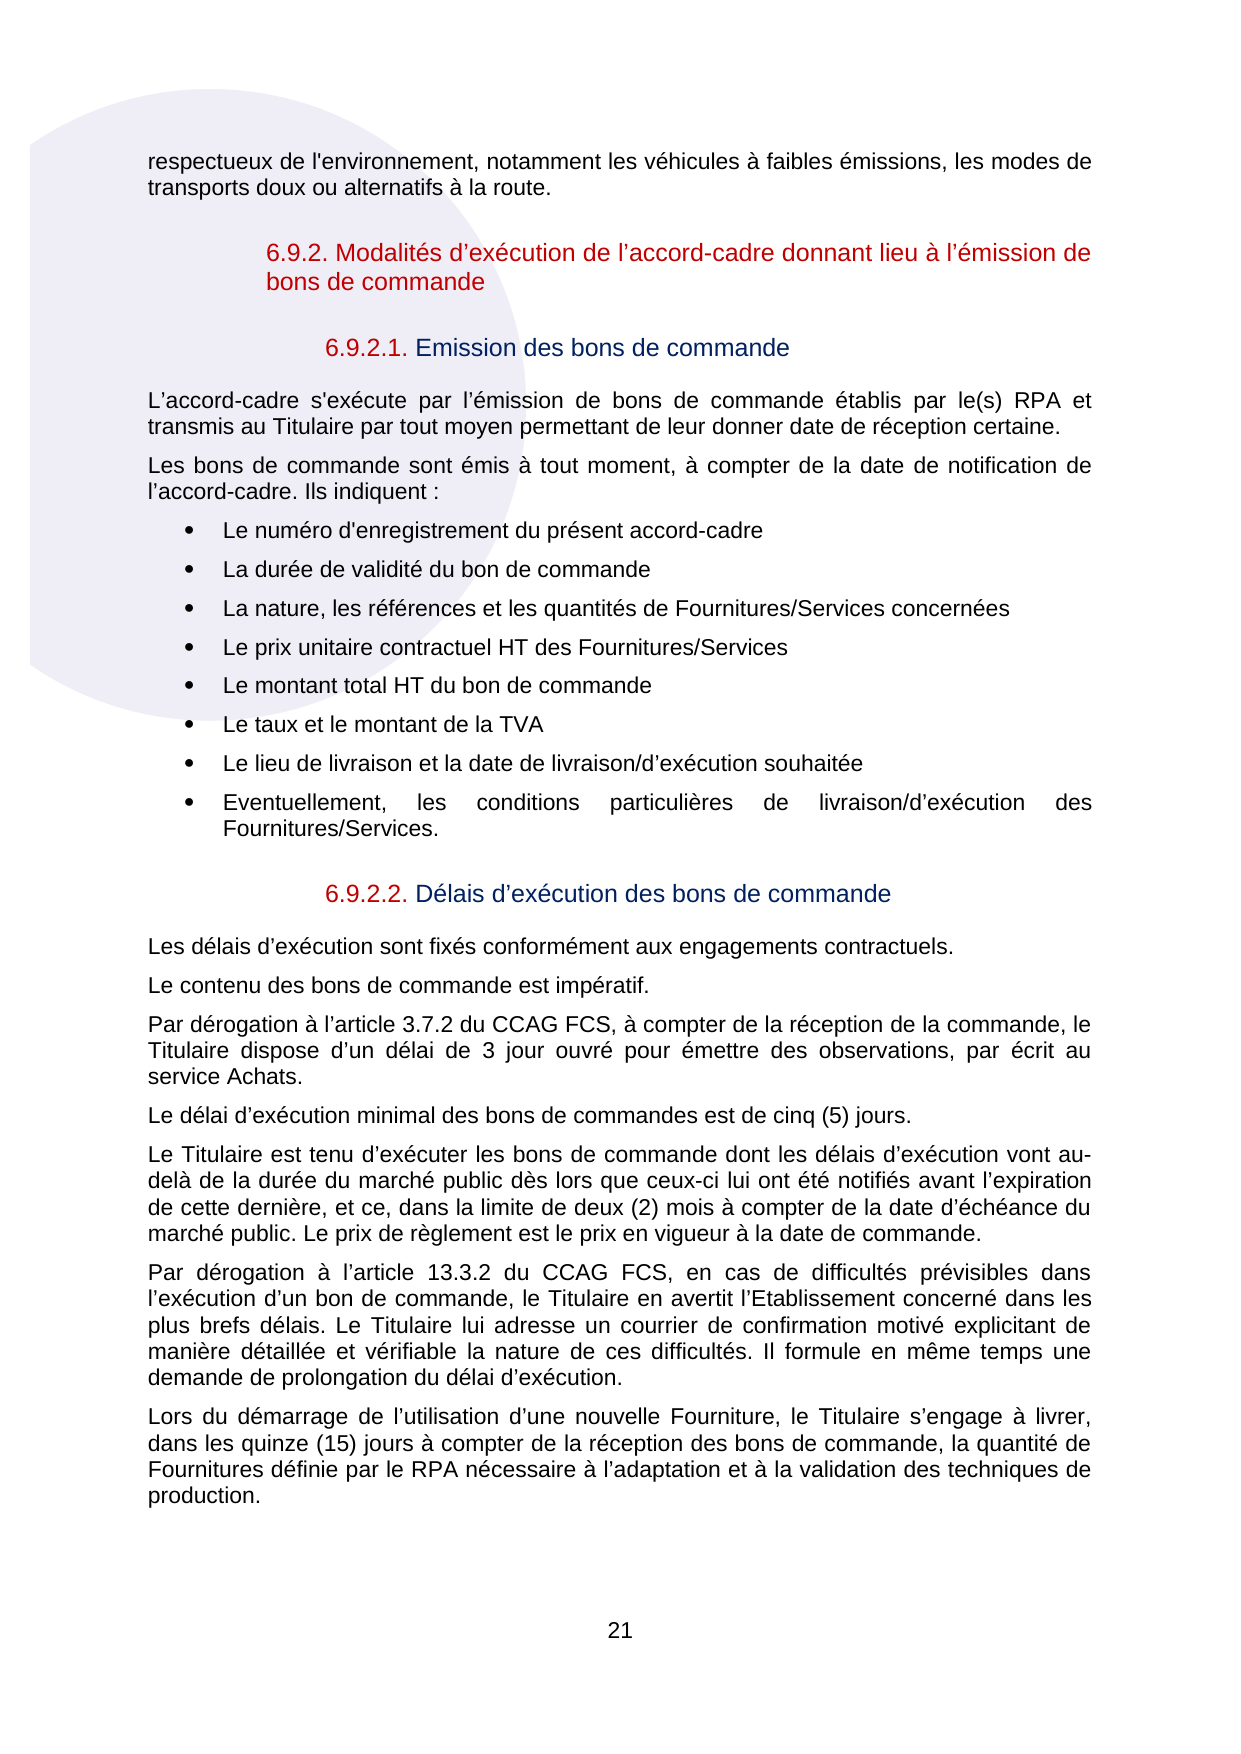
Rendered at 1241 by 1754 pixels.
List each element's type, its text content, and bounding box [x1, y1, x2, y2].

subtitle Délais d’exécution des bons de commande [325, 879, 1093, 908]
text Le délai d’exécution minimal des bons de commandes est de cinq (5) jours. [148, 1102, 1093, 1128]
list La durée de validité du bon de commande [185, 556, 1093, 582]
subtitle Modalités d’exécution de l’accord-cadre donnant lieu à l’émission de bons de commande [266, 238, 1093, 295]
text L’accord-cadre s'exécute par l’émission de bons de commande établis par le(s) RPA et transmis au Titulaire par tout moyen permettant de leur donner date de réception certaine. [148, 387, 1093, 439]
text Par dérogation à l’article 3.7.2 du CCAG FCS, à compter de la réception de la commande, le Titulaire dispose d’un délai de 3 jour ouvré pour émettre des observations, par écrit au service Achats. [148, 1011, 1093, 1090]
list Eventuellement, les conditions particulières de livraison/d’exécution des Fournitures/Services. [185, 789, 1093, 842]
list Le taux et le montant de la TVA [185, 711, 1093, 738]
text Les bons de commande sont émis à tout moment, à compter de la date de notification de l’accord-cadre. Ils indiquent : [148, 452, 1093, 504]
list Le lieu de livraison et la date de livraison/d’exécution souhaitée [185, 750, 1093, 776]
subtitle Emission des bons de commande [325, 333, 1093, 362]
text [148, 148, 1093, 200]
text Par dérogation à l’article 13.3.2 du CCAG FCS, en cas de difficultés prévisibles dans l’exécution d’un bon de commande, le Titulaire en avertit l’Etablissement concerné dans les plus brefs délais. Le Titulaire lui adresse un courrier de confirmation motivé explicitant de manière détaillée et vérifiable la nature de ces difficultés. Il formule en même temps une demande de prolongation du délai d’exécution. [148, 1259, 1093, 1391]
list Le montant total HT du bon de commande [185, 672, 1093, 699]
picture [29, 59, 532, 768]
list La nature, les références et les quantités de Fournitures/Services concernées [185, 595, 1093, 621]
text Le Titulaire est tenu d’exécuter les bons de commande dont les délais d’exécution vont au-delà de la durée du marché public dès lors que ceux-ci lui ont été notifiés avant l’expiration de cette dernière, et ce, dans la limite de deux (2) mois à compter de la date d’échéance du marché public. Le prix de règlement est le prix en vigueur à la date de commande. [148, 1141, 1093, 1246]
text Les délais d’exécution sont fixés conformément aux engagements contractuels. [148, 933, 1093, 959]
list Le numéro d'enregistrement du présent accord-cadre [185, 517, 1093, 543]
text Lors du démarrage de l’utilisation d’une nouvelle Fourniture, le Titulaire s’engage à livrer, dans les quinze (15) jours à compter de la réception des bons de commande, la quantité de Fournitures définie par le RPA nécessaire à l’adaptation et à la validation des techniques de production. [148, 1403, 1093, 1509]
list Le prix unitaire contractuel HT des Fournitures/Services [185, 633, 1093, 660]
text Le contenu des bons de commande est impératif. [148, 972, 1093, 998]
